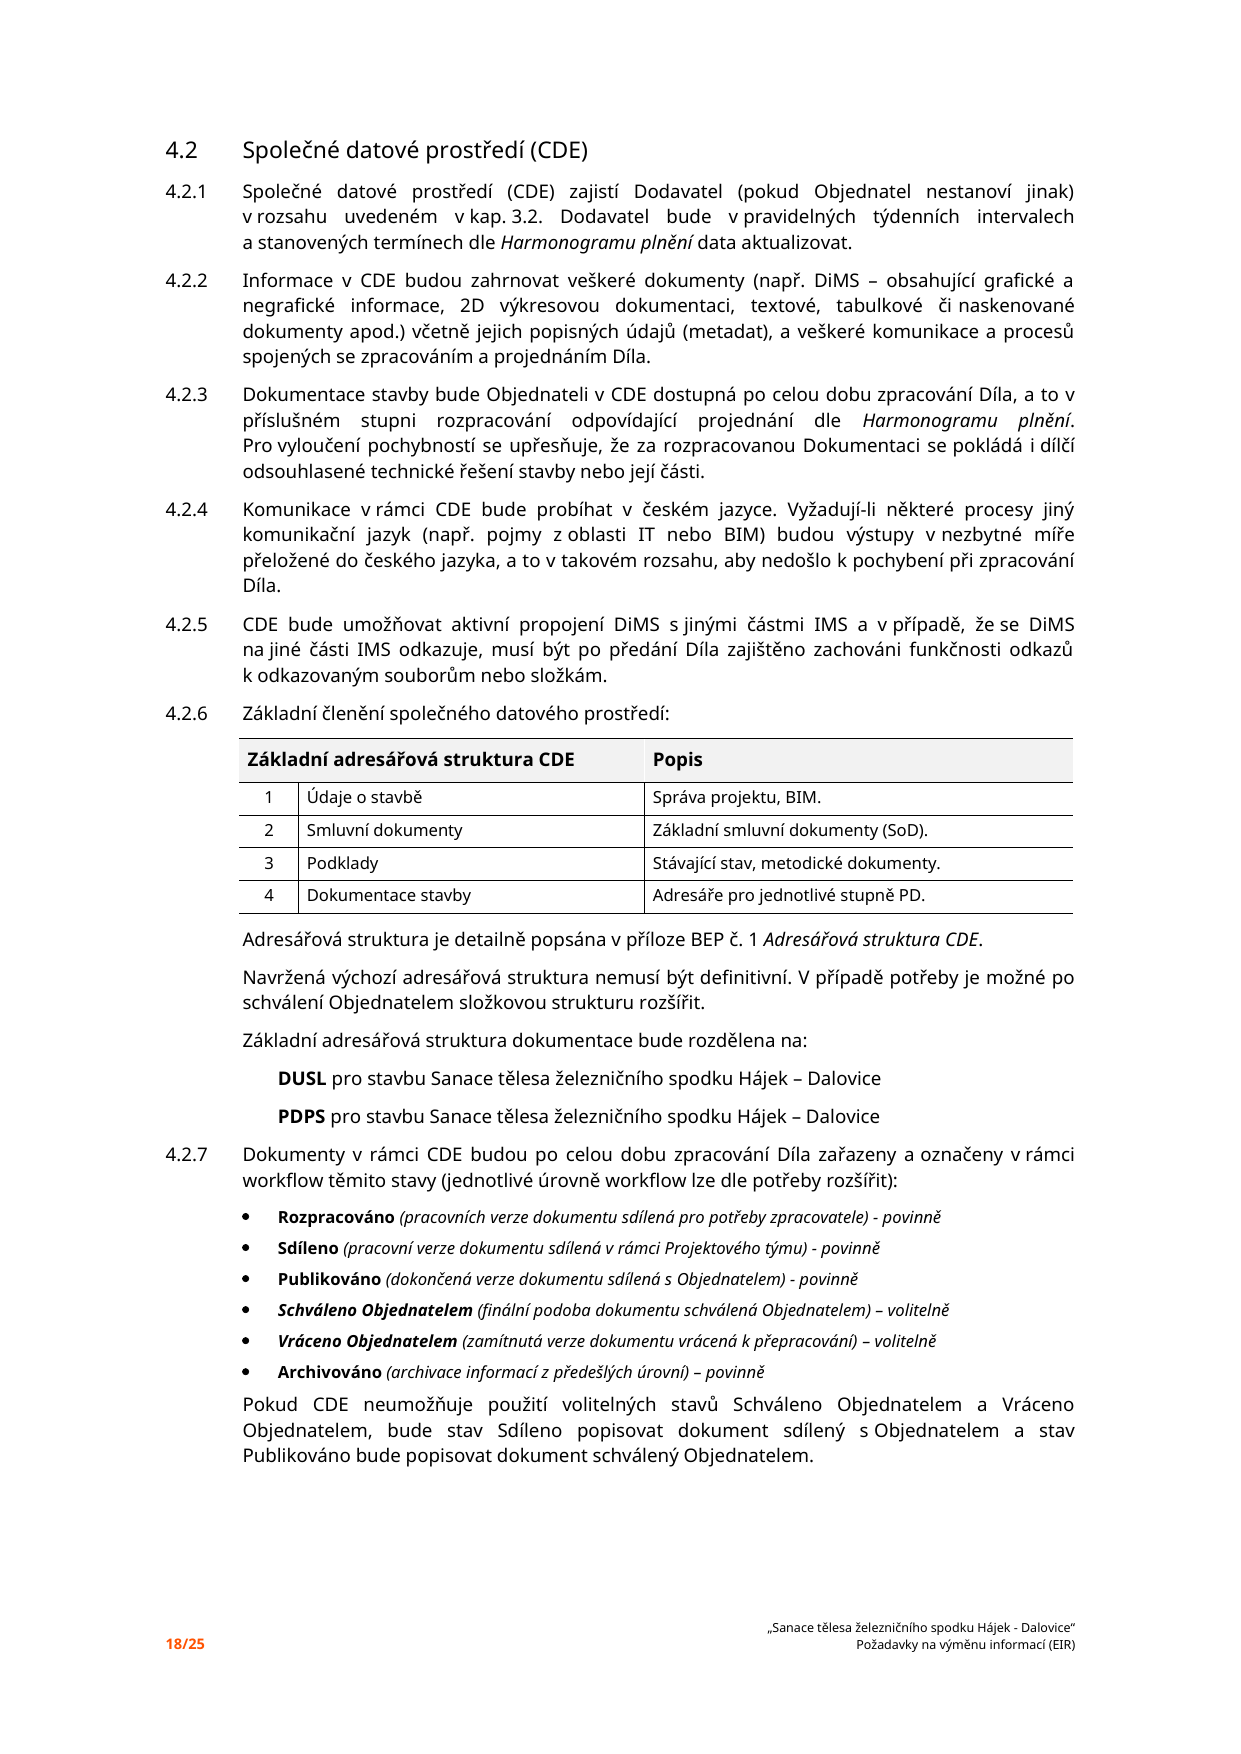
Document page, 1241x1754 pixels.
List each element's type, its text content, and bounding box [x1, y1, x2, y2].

text Schváleno Objednatelem (finální podoba dokumentu schválená Objednatelem) – volitelně [242, 1298, 1075, 1321]
table_cell Stávající stav, metodické dokumenty. [645, 848, 1073, 880]
text Komunikace v rámci CDE bude probíhat v českém jazyce. Vyžadují-li některé procesy jiný komunikační jazyk (např. pojmy z oblasti IT nebo BIM) budou výstupy v nezbytné míře přeložené do českého jazyka, a to v takovém rozsahu, aby nedošlo k pochybení při zpracování Díla. [165, 496, 1075, 598]
text Sdíleno (pracovní verze dokumentu sdílená v rámci Projektového týmu) - povinně [242, 1236, 1075, 1259]
table_cell 4 [239, 881, 298, 913]
list DUSL pro stavbu Sanace tělesa železničního spodku Hájek – Dalovice [278, 1066, 1075, 1091]
table_cell 1 [239, 783, 298, 814]
table_cell 3 [239, 848, 298, 880]
text Informace v CDE budou zahrnovat veškeré dokumenty (např. DiMS – obsahující grafické a negrafické informace, 2D výkresovou dokumentaci, textové, tabulkové či naskenované dokumenty apod.) včetně jejich popisných údajů (metadat), a veškeré komunikace a procesů spojených se zpracováním a projednáním Díla. [165, 267, 1075, 369]
table_cell Správa projektu, BIM. [645, 783, 1073, 814]
list Základní adresářová struktura dokumentace bude rozdělena na: [242, 1028, 1075, 1053]
table_cell Podklady [299, 848, 644, 880]
table_header Základní adresářová struktura CDE [239, 739, 644, 782]
text CDE bude umožňovat aktivní propojení DiMS s jinými částmi IMS a v případě, že se DiMS na jiné části IMS odkazuje, musí být po předání Díla zajištěno zachováni funkčnosti odkazů k odkazovaným souborům nebo složkám. [165, 611, 1075, 687]
list Pokud CDE neumožňuje použití volitelných stavů Schváleno Objednatelem a Vráceno Objednatelem, bude stav Sdíleno popisovat dokument sdílený s Objednatelem a stav Publikováno bude popisovat dokument schválený Objednatelem. [242, 1392, 1075, 1468]
text Archivováno (archivace informací z předešlých úrovní) – povinně [242, 1361, 1075, 1383]
table_cell Adresáře pro jednotlivé stupně PD. [645, 881, 1073, 913]
text Společné datové prostředí (CDE) [165, 134, 1075, 166]
list Adresářová struktura je detailně popsána v příloze BEP č. 1 Adresářová struktura CDE. [242, 926, 1075, 952]
text Publikováno (dokončená verze dokumentu sdílená s Objednatelem) - povinně [242, 1267, 1075, 1290]
text Základní členění společného datového prostředí: [165, 700, 1075, 725]
list PDPS pro stavbu Sanace tělesa železničního spodku Hájek – Dalovice [278, 1104, 1075, 1129]
text Rozpracováno (pracovních verze dokumentu sdílená pro potřeby zpracovatele) - povinně [242, 1205, 1075, 1228]
table_cell Smluvní dokumenty [299, 816, 644, 847]
table_cell Dokumentace stavby [299, 881, 644, 913]
table_header Popis [645, 739, 1073, 782]
table_cell 2 [239, 816, 298, 847]
text Vráceno Objednatelem (zamítnutá verze dokumentu vrácená k přepracování) – volitelně [242, 1329, 1075, 1352]
list Navržená výchozí adresářová struktura nemusí být definitivní. V případě potřeby je možné po schválení Objednatelem složkovou strukturu rozšířit. [242, 964, 1075, 1015]
text Dokumentace stavby bude Objednateli v CDE dostupná po celou dobu zpracování Díla, a to v příslušném stupni rozpracování odpovídající projednání dle Harmonogramu plnění. Pro vyloučení pochybností se upřesňuje, že za rozpracovanou Dokumentaci se pokládá i dílčí odsouhlasené technické řešení stavby nebo její části. [165, 382, 1075, 484]
table_cell Základní smluvní dokumenty (SoD). [645, 816, 1073, 847]
text Dokumenty v rámci CDE budou po celou dobu zpracování Díla zařazeny a označeny v rámci workflow těmito stavy (jednotlivé úrovně workflow lze dle potřeby rozšířit): [165, 1142, 1075, 1193]
table_cell Údaje o stavbě [299, 783, 644, 814]
text Společné datové prostředí (CDE) zajistí Dodavatel (pokud Objednatel nestanoví jinak) v rozsahu uvedeném v kap. 3.2. Dodavatel bude v pravidelných týdenních intervalech a stanovených termínech dle Harmonogramu plnění data aktualizovat. [165, 178, 1075, 254]
